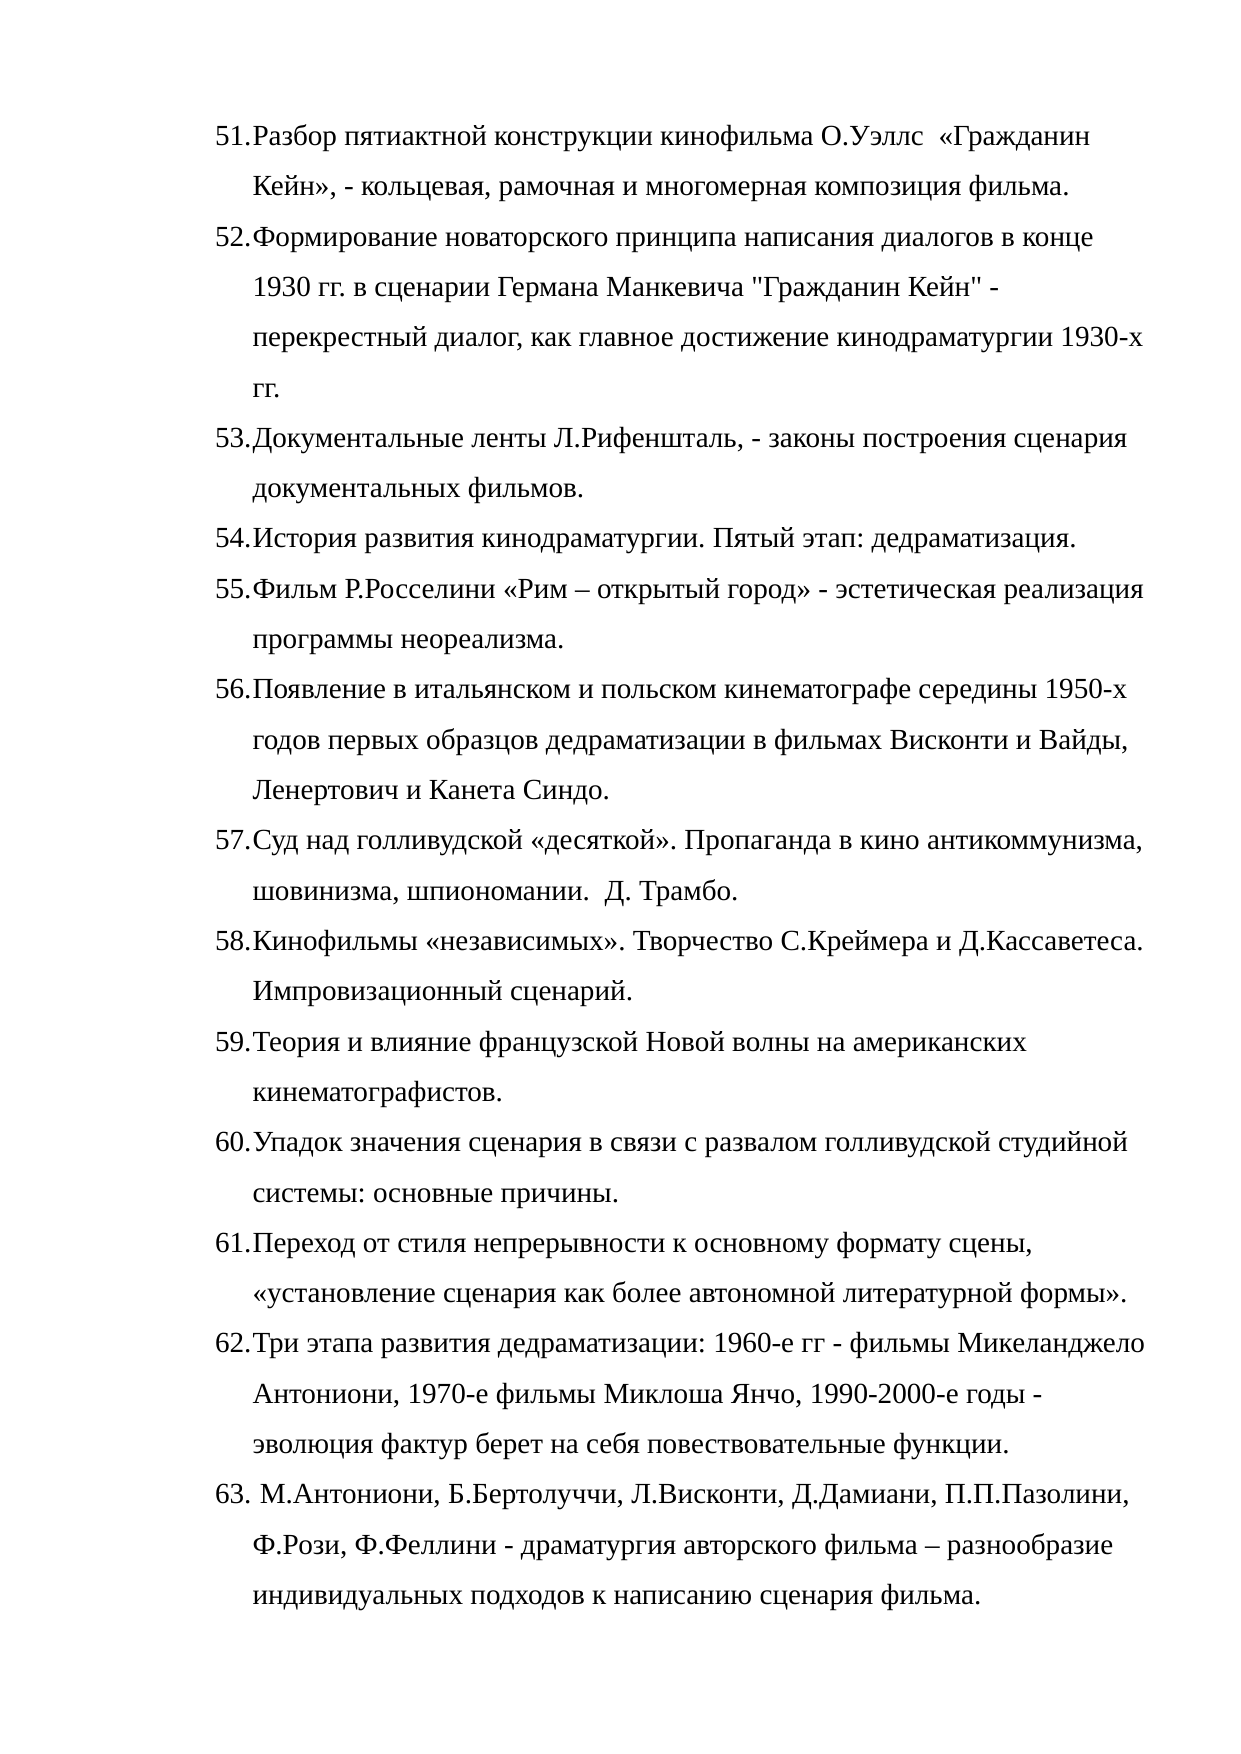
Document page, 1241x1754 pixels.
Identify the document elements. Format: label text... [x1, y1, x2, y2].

list Документальные ленты Л.Рифеншталь, - законы построения сценария документальных фильмов. [215, 420, 1152, 504]
list Разбор пятиактной конструкции кинофильма О.Уэллс «Гражданин Кейн», - кольцевая, рамочная и многомерная композиция фильма. [215, 118, 1152, 202]
list Формирование новаторского принципа написания диалогов в конце 1930 гг. в сценарии Германа Манкевича "Гражданин Кейн" - перекрестный диалог, как главное достижение кинодраматургии 1930-х гг. [215, 219, 1152, 403]
list Появление в итальянском и польском кинематографе середины 1950-х годов первых образцов дедраматизации в фильмах Висконти и Вайды, Ленертович и Канета Синдо. [215, 672, 1152, 806]
list История развития кинодраматургии. Пятый этап: дедраматизация. [215, 521, 1152, 554]
list Переход от стиля непрерывности к основному формату сцены, «установление сценария как более автономной литературной формы». [215, 1225, 1152, 1309]
list Фильм Р.Росселини «Рим – открытый город» - эстетическая реализация программы неореализма. [215, 571, 1152, 655]
list Теория и влияние французской Новой волны на американских кинематографистов. [215, 1024, 1152, 1108]
list Кинофильмы «независимых». Творчество С.Креймера и Д.Кассаветеса. Импровизационный сценарий. [215, 923, 1152, 1007]
list М.Антониони, Б.Бертолуччи, Л.Висконти, Д.Дамиани, П.П.Пазолини, Ф.Рози, Ф.Феллини - драматургия авторского фильма – разнообразие индивидуальных подходов к написанию сценария фильма. [215, 1477, 1152, 1611]
list Упадок значения сценария в связи с развалом голливудской студийной системы: основные причины. [215, 1124, 1152, 1208]
list Три этапа развития дедраматизации: 1960-е гг - фильмы Микеланджело Антониони, 1970-е фильмы Миклоша Янчо, 1990-2000-е годы - эволюция фактур берет на себя повествовательные функции. [215, 1326, 1152, 1460]
list Суд над голливудской «десяткой». Пропаганда в кино антикоммунизма, шовинизма, шпиономании. Д. Трамбо. [215, 822, 1152, 906]
